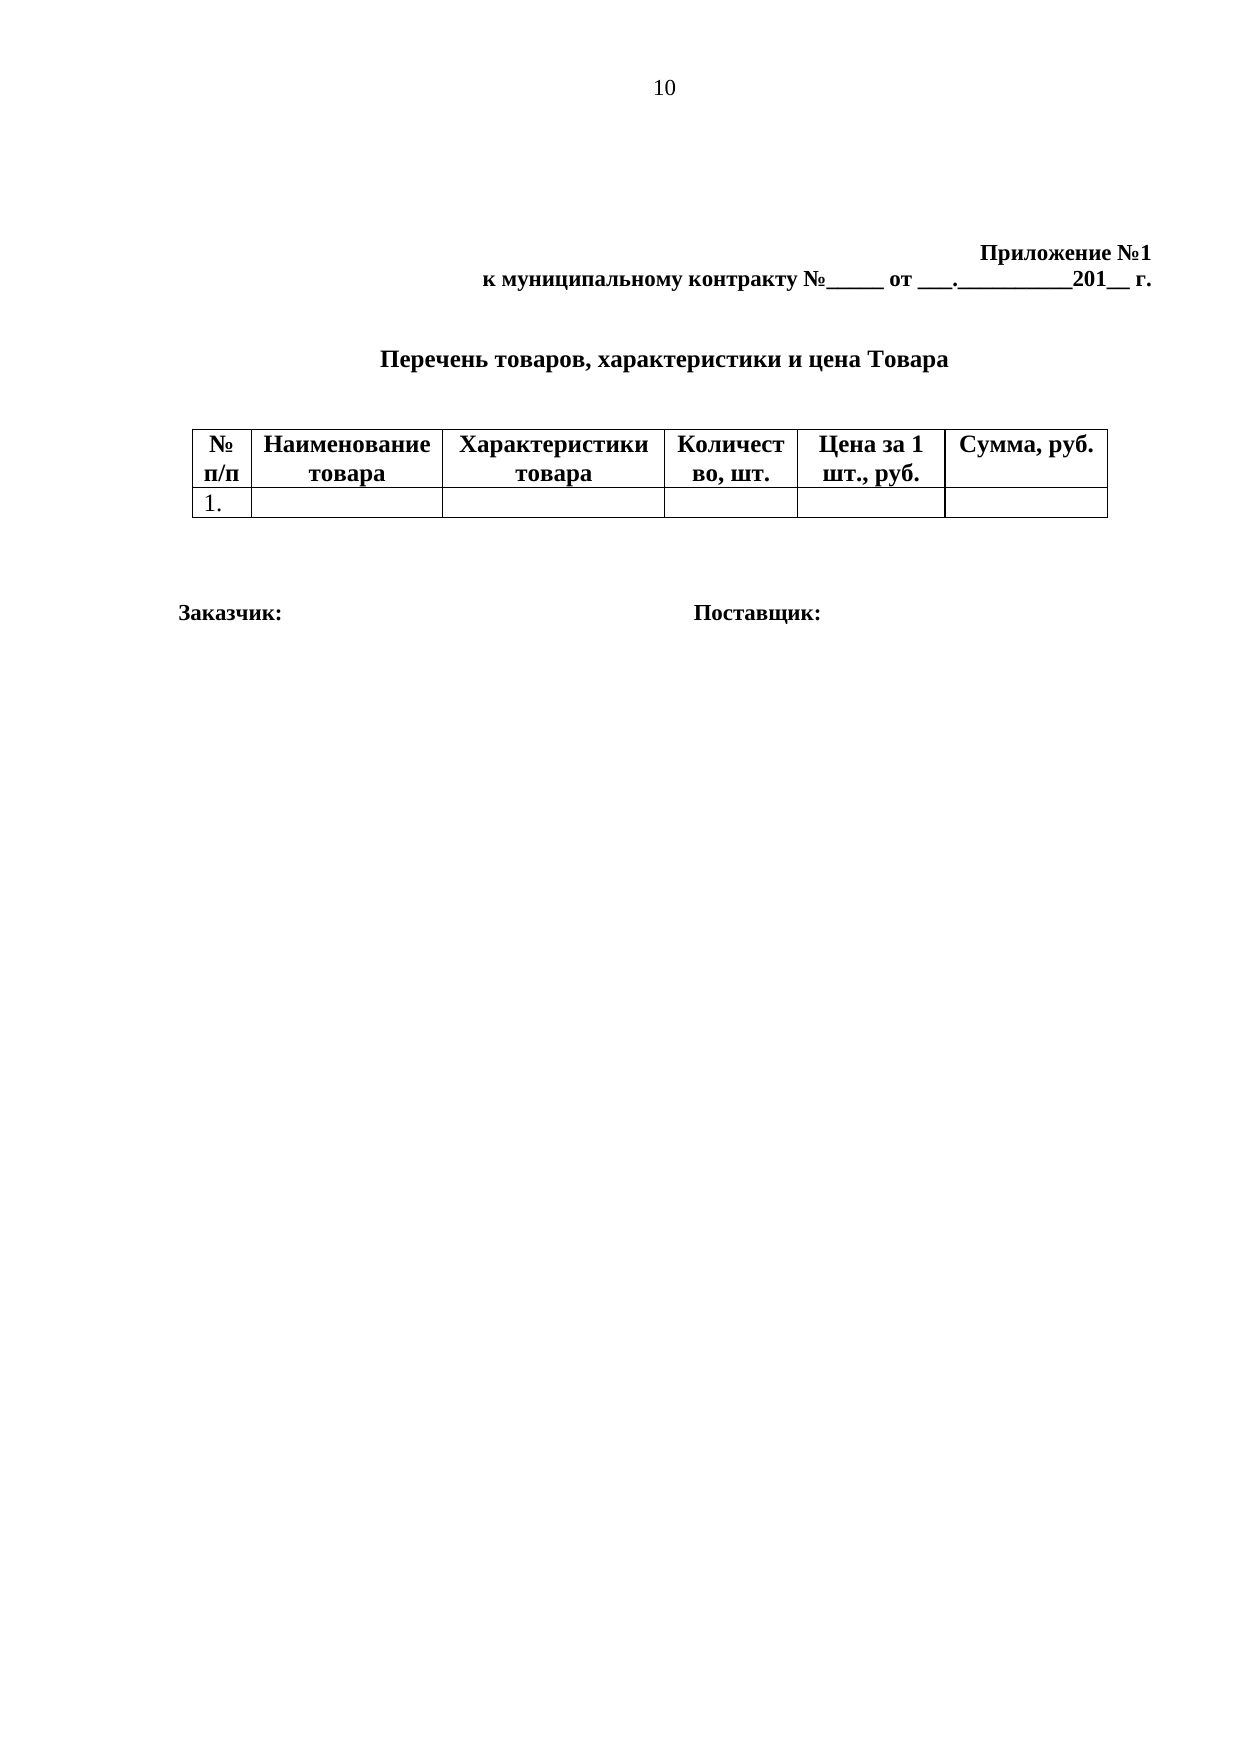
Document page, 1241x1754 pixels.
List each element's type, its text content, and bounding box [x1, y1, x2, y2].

table_header Количество, шт. [665, 430, 797, 487]
table_header Сумма, руб. [946, 430, 1107, 487]
text к муниципальному контракту №_____ от ___.__________201__ г. [177, 266, 1152, 292]
text Приложение №1 [177, 239, 1152, 266]
table_cell [443, 488, 664, 517]
table_cell [252, 488, 442, 517]
table_header № п/п [193, 430, 251, 487]
table_cell [946, 488, 1107, 517]
table_header Характеристики товара [443, 430, 664, 487]
text Перечень товаров, характеристики и цена Товара [177, 344, 1152, 373]
table_cell [665, 488, 797, 517]
table_header Наименование товара [252, 430, 442, 487]
table_cell [798, 488, 944, 517]
table_header Цена за 1 шт., руб. [798, 430, 944, 487]
text Заказчик: Поставщик: [177, 599, 1152, 626]
table_cell [193, 488, 251, 517]
